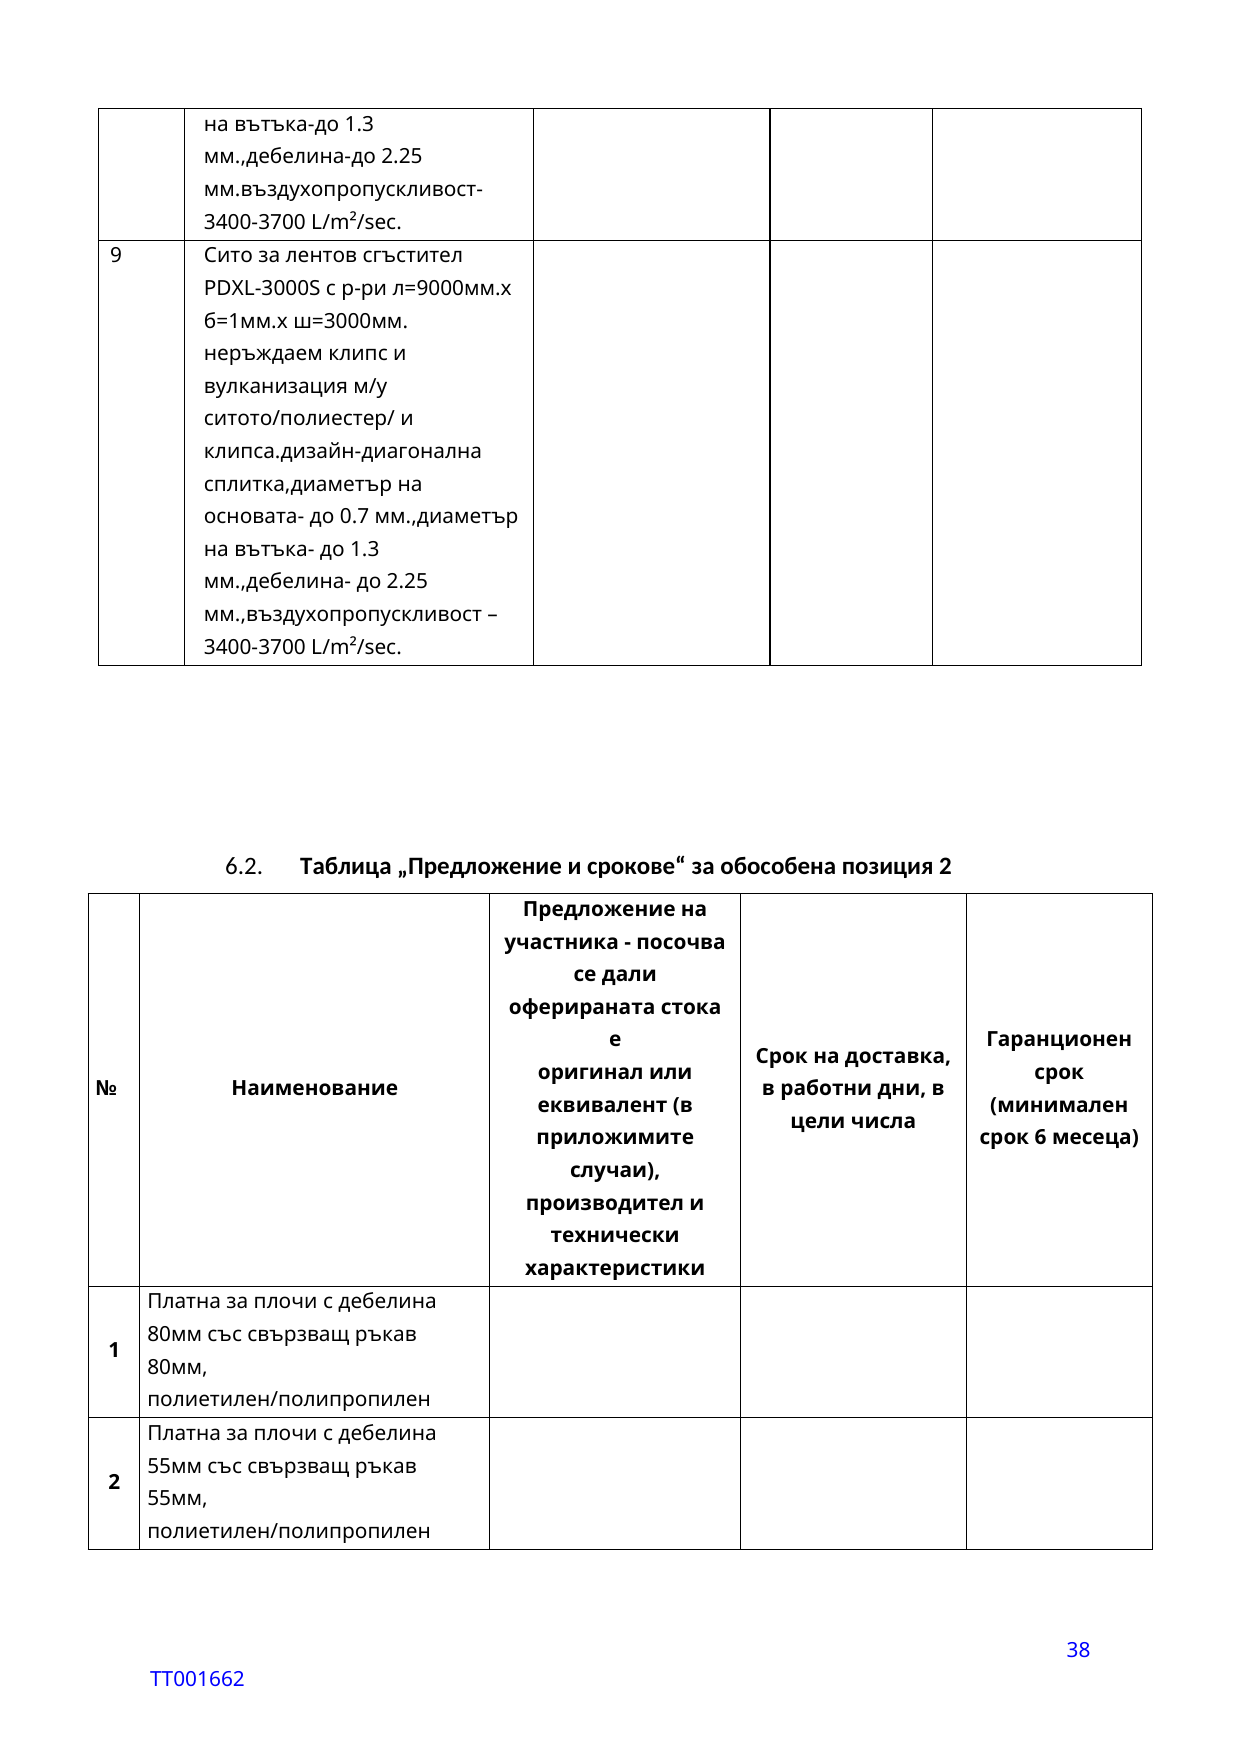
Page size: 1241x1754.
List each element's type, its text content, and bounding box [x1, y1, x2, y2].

table_cell 9 [99, 241, 184, 664]
table_cell [967, 1418, 1152, 1549]
table_cell [490, 1418, 740, 1549]
table_header Гаранционен срок (минимален срок 6 месеца) [967, 894, 1152, 1286]
table_cell [741, 1287, 966, 1417]
table_cell Платна за плочи с дебелина 55мм със свързващ ръкав 55мм, полиетилен/полипропилен [140, 1418, 489, 1549]
table_cell Сито за лентов сгъстител PDXL-3000S с р-ри л=9000мм.х б=1мм.х ш=3000мм. неръждаем клипс и вулканизация м/у ситото/полиестер/ и клипса.дизайн-диагонална сплитка,диаметър на основата- до 0.7 мм.,диаметър на вътъка- до 1.3 мм.,дебелина- до 2.25 мм.,въздухопропускливост – 3400-3700 L/m²/sec. [185, 241, 533, 664]
table_cell 1 [89, 1287, 139, 1417]
table_cell [490, 1287, 740, 1417]
list Таблица „Предложение и срокове“ за обособена позиция 2 [225, 850, 991, 881]
table_cell [741, 1418, 966, 1549]
table_header Наименование [140, 894, 489, 1286]
table_cell [771, 241, 932, 664]
table_header № [89, 894, 139, 1286]
table_cell [933, 109, 1141, 239]
table_cell [967, 1287, 1152, 1417]
table_cell 8 [99, 109, 184, 239]
table_cell [534, 241, 769, 664]
table_cell [933, 241, 1141, 664]
table_cell [771, 109, 932, 239]
table_cell 2 [89, 1418, 139, 1549]
table_header Срок на доставка, в работни дни, в цели числа [741, 894, 966, 1286]
table_cell [534, 109, 769, 239]
table_cell Платна за плочи с дебелина 80мм със свързващ ръкав 80мм, полиетилен/полипропилен [140, 1287, 489, 1417]
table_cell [185, 109, 533, 239]
